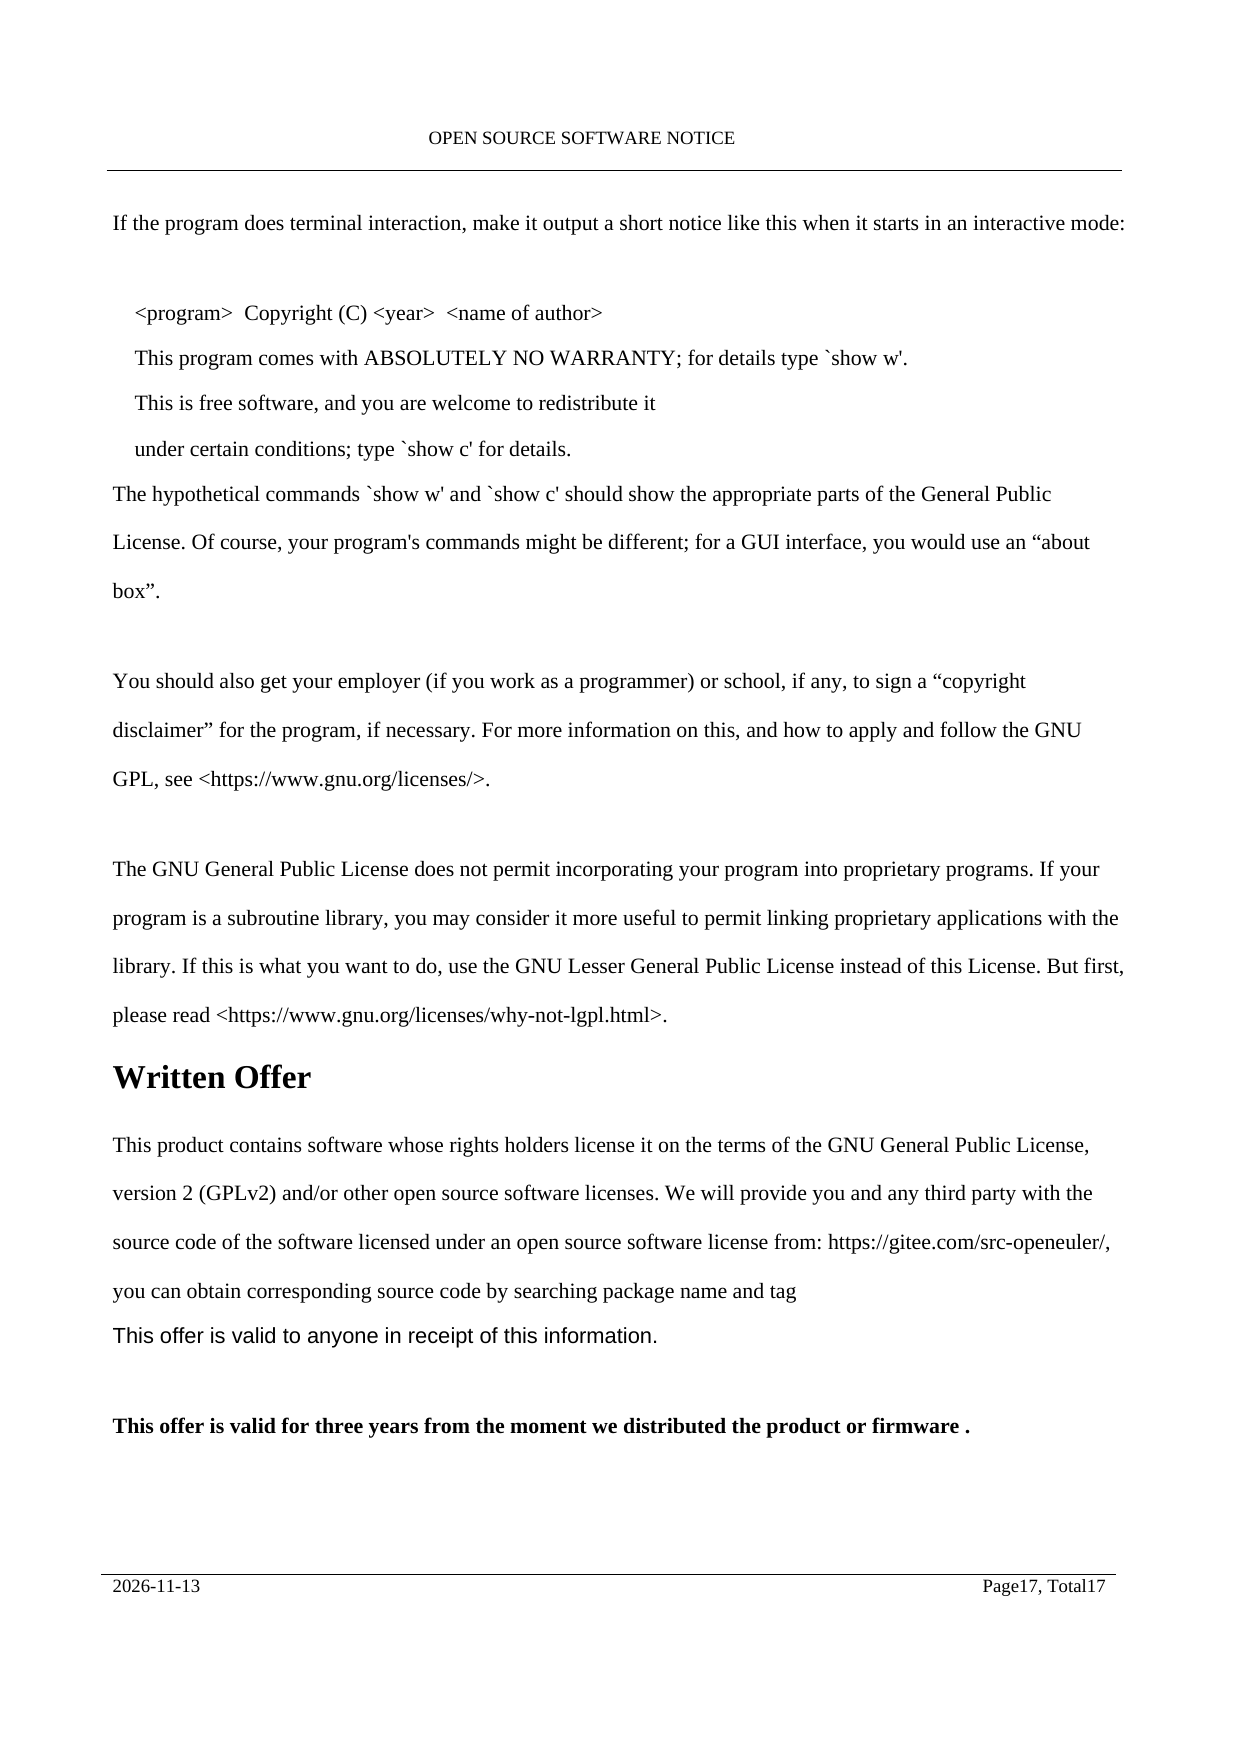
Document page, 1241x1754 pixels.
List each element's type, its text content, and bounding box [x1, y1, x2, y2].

text Written Offer [112, 1044, 1128, 1109]
text This offer is valid for three years from the moment we distributed the product or firmware . [112, 1409, 1128, 1442]
text The GNU General Public License does not permit incorporating your program into proprietary programs. If your program is a subroutine library, you may consider it more useful to permit linking proprietary applications with the library. If this is what you want to do, use the GNU Lesser General Public License instead of this License. But first, please read <https://www.gnu.org/licenses/why-not-lgpl.html>. [112, 852, 1128, 1031]
text This is free software, and you are welcome to redistribute it [112, 387, 1128, 419]
text You should also get your employer (if you work as a programmer) or school, if any, to sign a “copyright disclaimer” for the program, if necessary. For more information on this, and how to apply and follow the GNU GPL, see <https://www.gnu.org/licenses/>. [112, 665, 1128, 795]
text If the program does terminal interaction, make it output a short notice like this when it starts in an interactive mode: [112, 206, 1128, 239]
text This program comes with ABSOLUTELY NO WARRANTY; for details type `show w'. [112, 342, 1128, 374]
text This product contains software whose rights holders license it on the terms of the GNU General Public License, version 2 (GPLv2) and/or other open source software licenses. We will provide you and any third party with the source code of the software licensed under an open source software license from: https://gitee.com/src-openeuler/, you can obtain corresponding source code by searching package name and tag [112, 1128, 1128, 1307]
text <program> Copyright (C) <year> <name of author> [112, 297, 1128, 329]
text The hypothetical commands `show w' and `show c' should show the appropriate parts of the General Public License. Of course, your program's commands might be different; for a GUI interface, you would use an “about box”. [112, 477, 1128, 607]
text This offer is valid to anyone in receipt of this information. [112, 1319, 1128, 1352]
text under certain conditions; type `show c' for details. [112, 432, 1128, 464]
